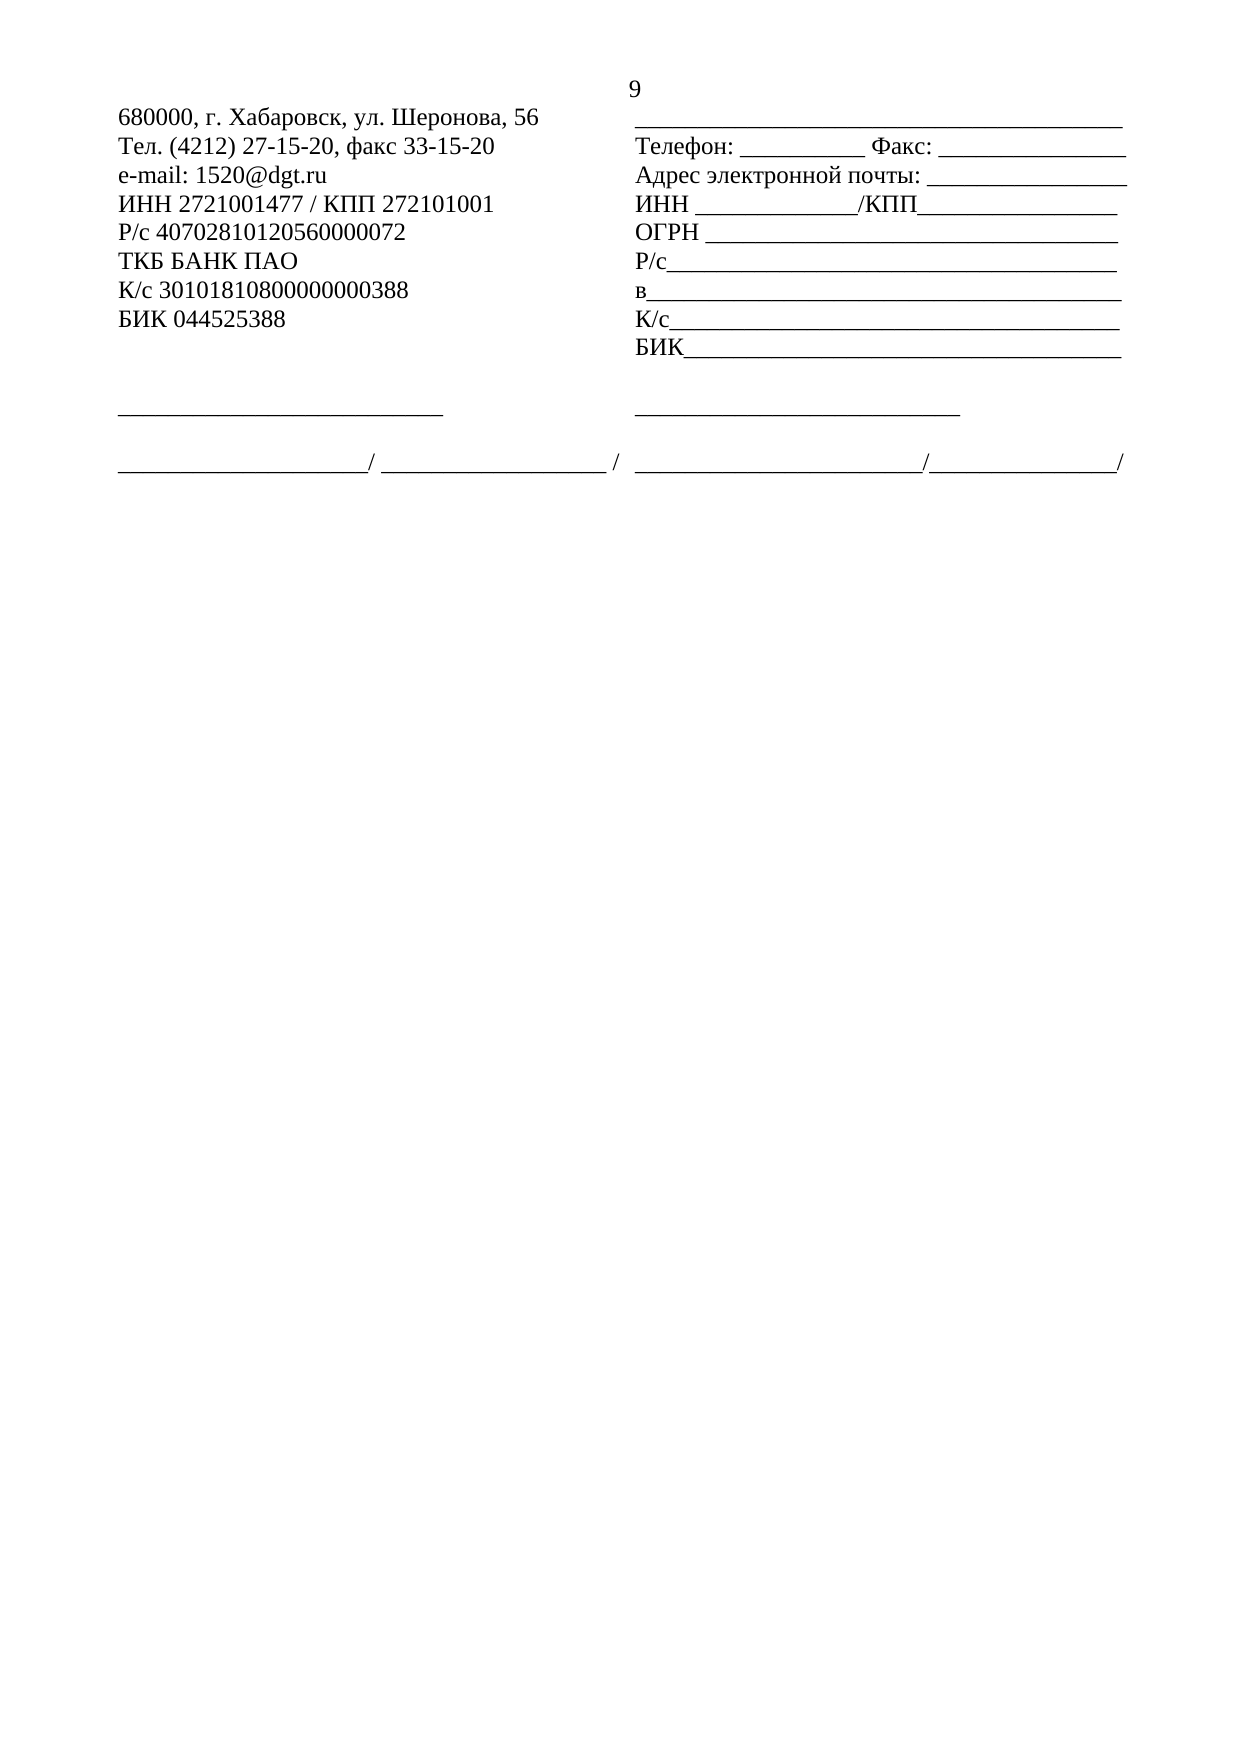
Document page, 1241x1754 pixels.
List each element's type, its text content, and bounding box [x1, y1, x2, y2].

table_cell __________________________ ____________________/ __________________ / [111, 361, 627, 476]
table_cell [111, 103, 627, 361]
table_cell __________________________ _______________________/_______________/ [628, 361, 1174, 476]
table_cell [628, 103, 1174, 361]
